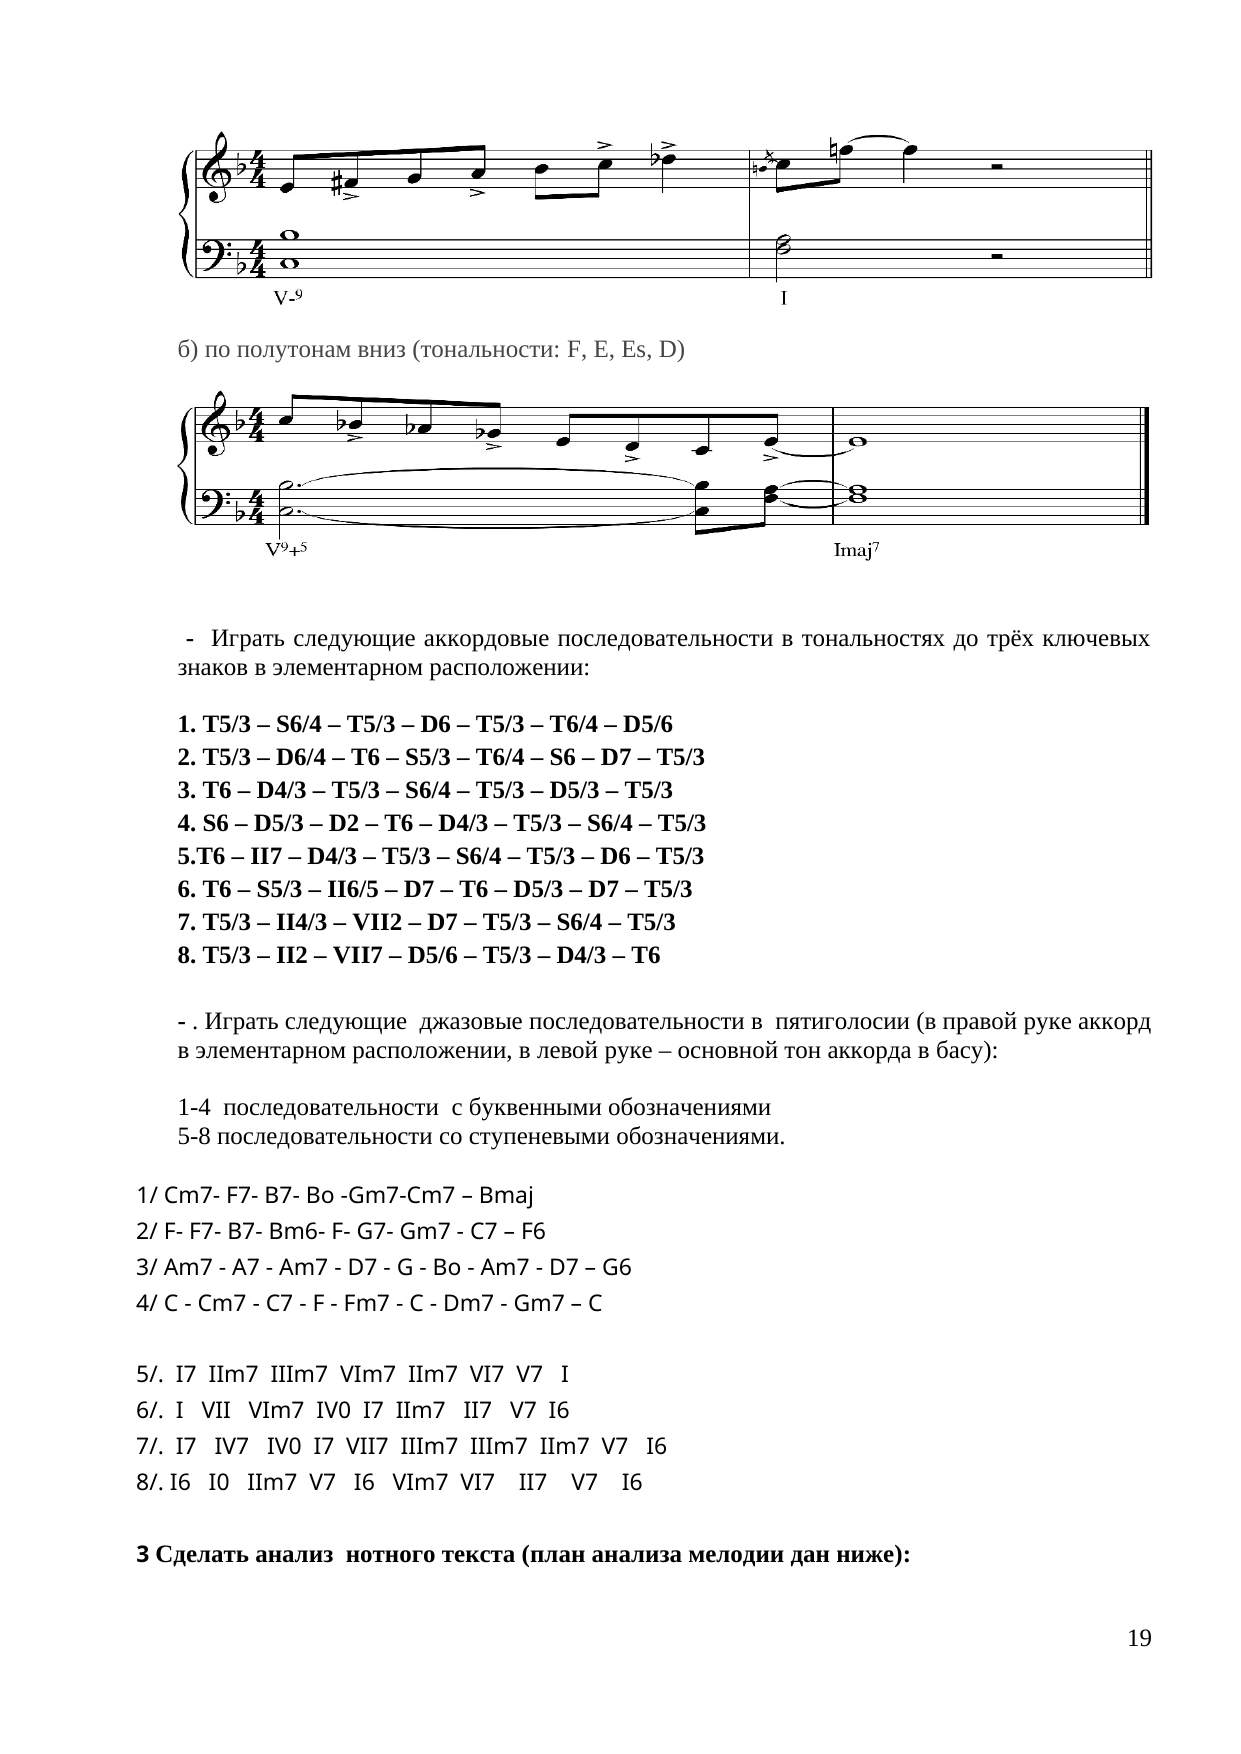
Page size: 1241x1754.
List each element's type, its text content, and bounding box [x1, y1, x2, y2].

text 8/. I6 I0 IIm7 V7 I6 VIm7 VI7 II7 V7 I6 [88, 1466, 1152, 1497]
text 3. T6 – D4/3 – T5/3 – S6/4 – T5/3 – D5/3 – T5/3 [177, 775, 1152, 804]
text 1. T5/3 – S6/4 – T5/3 – D6 – T5/3 – T6/4 – D5/6 [177, 709, 1152, 738]
text б) по полутонам вниз (тональности: F, E, Es, D) [177, 334, 1152, 363]
text - . Играть следующие джазовые последовательности в пятиголосии (в правой руке аккорд в элементарном расположении, в левой руке – основной тон аккорда в басу): [177, 1006, 1152, 1064]
text 1-4 последовательности с буквенными обозначениями [177, 1092, 1152, 1121]
text 1/ Cm7- F7- B7- Bо -Gm7-Cm7 – Bmaj [88, 1179, 1152, 1210]
text 5.T6 – II7 – D4/3 – T5/3 – S6/4 – T5/3 – D6 – T5/3 [177, 841, 1152, 870]
text 7/. I7 IV7 IV0 I7 VII7 IIIm7 IIIm7 IIm7 V7 I6 [88, 1430, 1152, 1462]
text 6. T6 – S5/3 – II6/5 – D7 – T6 – D5/3 – D7 – T5/3 [177, 874, 1152, 903]
text 3 Сделать анализ нотного текста (план анализа мелодии дан ниже): [88, 1538, 1152, 1569]
text 2. T5/3 – D6/4 – T6 – S5/3 – T6/4 – S6 – D7 – T5/3 [177, 742, 1152, 771]
text - Играть следующие аккордовые последовательности в тональностях до трёх ключевых знаков в элементарном расположении: [177, 623, 1152, 680]
text 8. T5/3 – II2 – VII7 – D5/6 – T5/3 – D4/3 – T6 [177, 940, 1152, 969]
text 5/. I7 IIm7 IIIm7 VIm7 IIm7 VI7 V7 I [88, 1358, 1152, 1390]
text 4/ C - Cm7 - C7 - F - Fm7 - C - Dm7 - Gm7 – C [88, 1287, 1152, 1318]
text 6/. I VII VIm7 IV0 I7 IIm7 II7 V7 I6 [88, 1394, 1152, 1426]
text 2/ F- F7- B7- Bm6- F- G7- Gm7 - C7 – F6 [88, 1215, 1152, 1246]
picture [177, 387, 1153, 569]
text 3/ Am7 - A7 - Am7 - D7 - G - Bo - Am7 - D7 – G6 [88, 1251, 1152, 1282]
text 5-8 последовательности со ступеневыми обозначениями. [177, 1121, 1152, 1150]
text 4. S6 – D5/3 – D2 – T6 – D4/3 – T5/3 – S6/4 – T5/3 [177, 808, 1152, 837]
picture [177, 118, 1153, 309]
text 7. T5/3 – II4/3 – VII2 – D7 – T5/3 – S6/4 – T5/3 [177, 907, 1152, 936]
